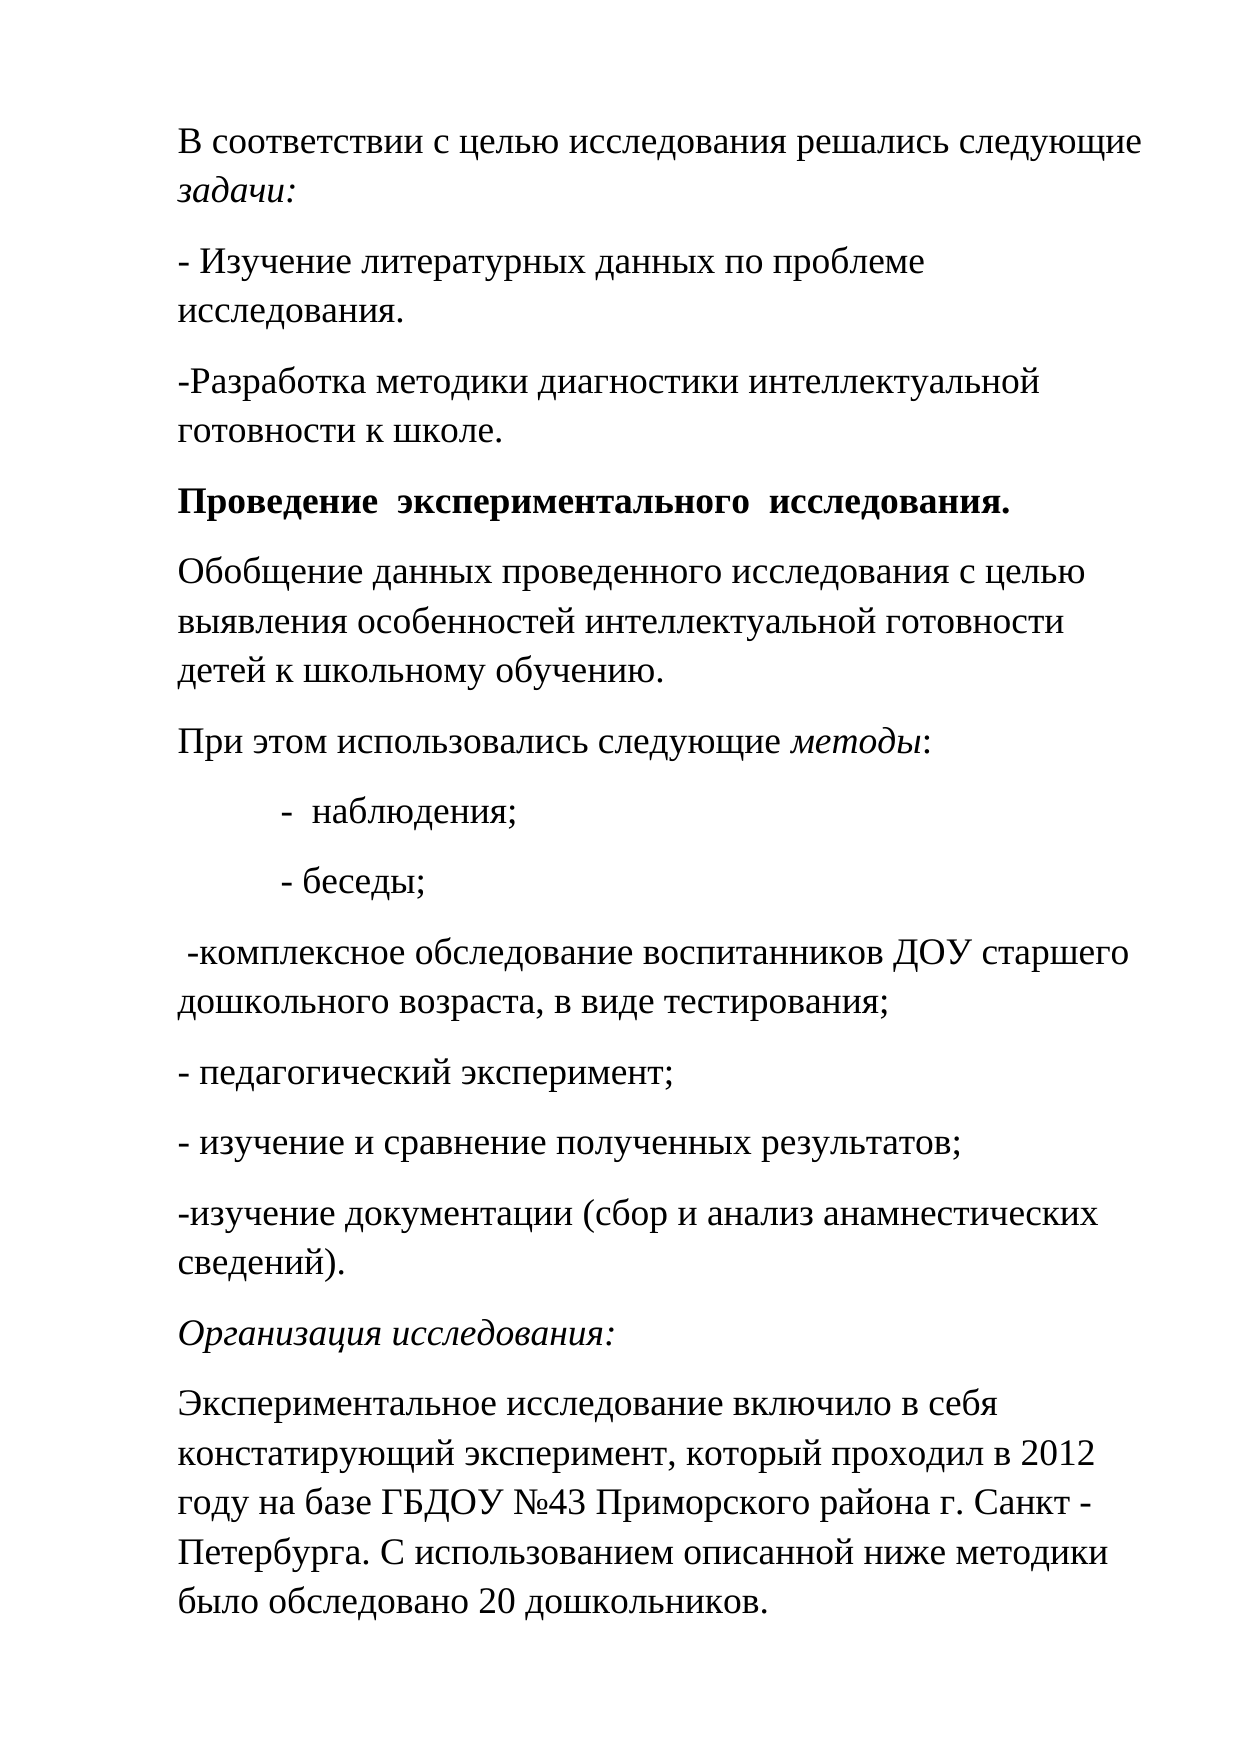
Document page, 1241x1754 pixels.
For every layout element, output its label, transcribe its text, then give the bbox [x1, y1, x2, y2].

text - Изучение литературных данных по проблеме исследования. [177, 238, 1152, 331]
text Организация исследования: [177, 1310, 1152, 1353]
text -изучение документации (сбор и анализ анамнестических сведений). [177, 1190, 1152, 1283]
text - наблюдения; [177, 788, 1152, 832]
text При этом использовались следующие методы: [177, 718, 1152, 761]
text Проведение экспериментального исследования. [177, 478, 1152, 521]
text -комплексное обследование воспитанников ДОУ старшего дошкольного возраста, в виде тестирования; [177, 929, 1152, 1022]
text - беседы; [177, 859, 1152, 902]
text - педагогический эксперимент; [177, 1049, 1152, 1092]
text Экспериментальное исследование включило в себя констатирующий эксперимент, который проходил в 2012 году на базе ГБДОУ №43 Приморского района г. Санкт - Петербурга. С использованием описанной ниже методики было обследовано 20 дошкольников. [177, 1381, 1152, 1622]
text В соответствии с целью исследования решались следующие задачи: [177, 118, 1152, 211]
text Обобщение данных проведенного исследования с целью выявления особенностей интеллектуальной готовности детей к школьному обучению. [177, 548, 1152, 691]
text -Разработка методики диагностики интеллектуальной готовности к школе. [177, 358, 1152, 451]
text - изучение и сравнение полученных результатов; [177, 1120, 1152, 1163]
